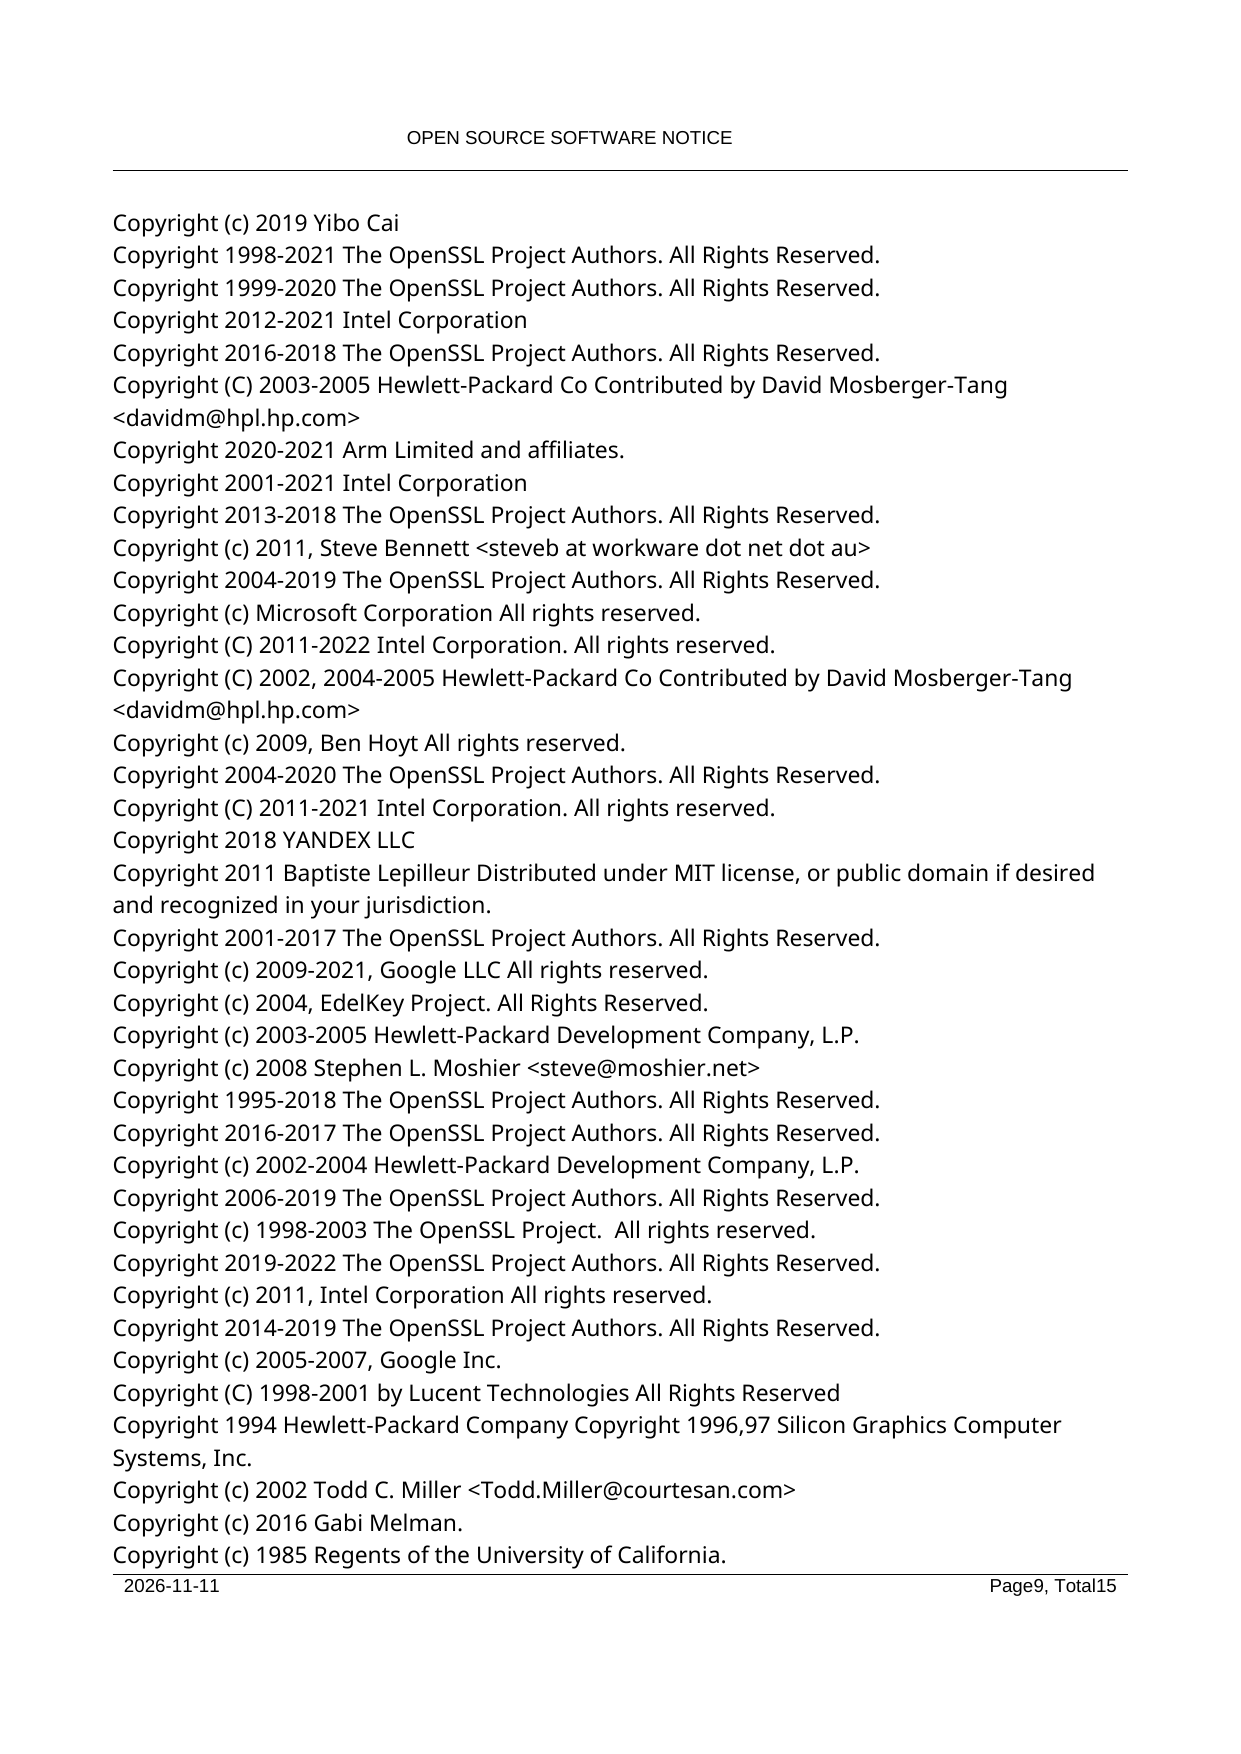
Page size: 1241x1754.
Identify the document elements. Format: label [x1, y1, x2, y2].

text [112, 206, 1128, 1571]
